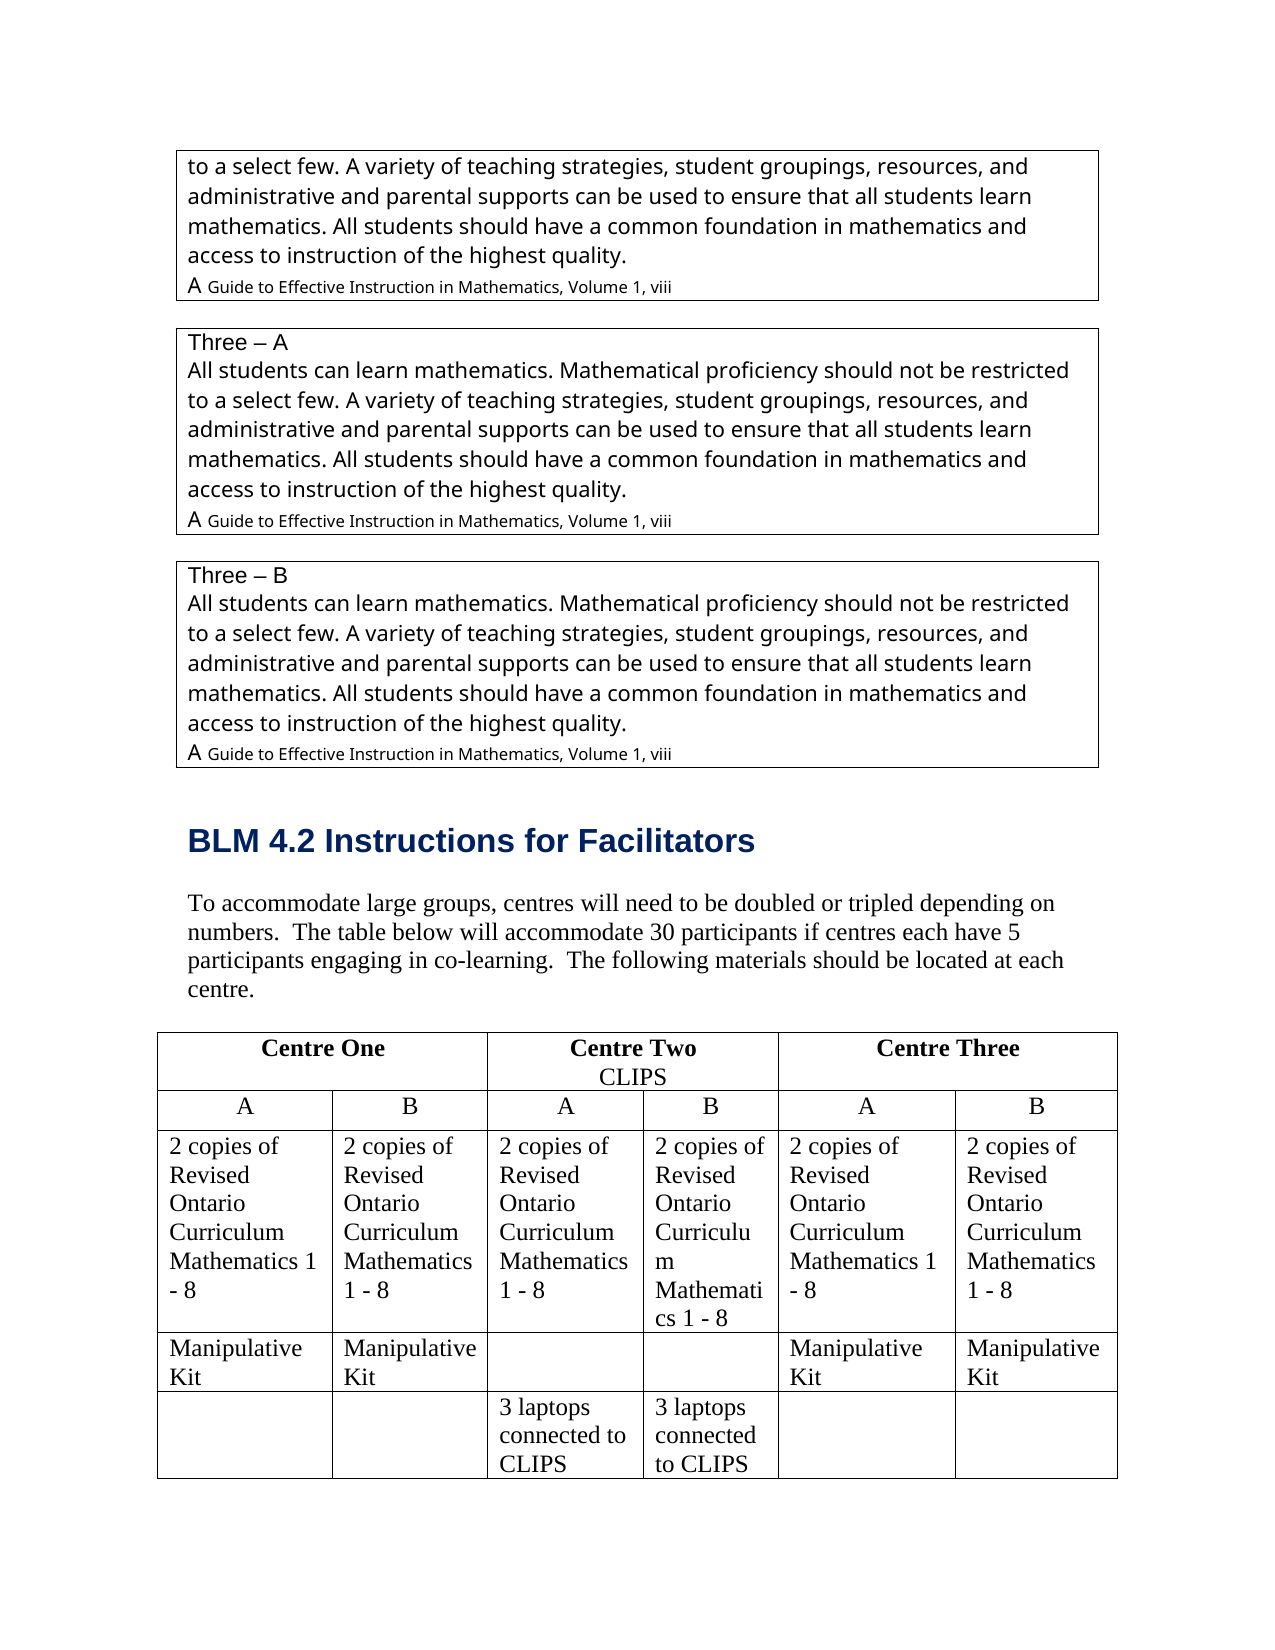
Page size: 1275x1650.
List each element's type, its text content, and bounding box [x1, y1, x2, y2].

table_cell Manipulative Kit [779, 1333, 955, 1391]
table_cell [488, 1392, 643, 1478]
table_cell [956, 1392, 1117, 1478]
table_header Centre One [158, 1033, 487, 1090]
text To accommodate large groups, centres will need to be doubled or tripled depending on numbers. The table below will accommodate 30 participants if centres each have 5 participants engaging in co-learning. The following materials should be located at each centre. [187, 888, 1087, 1003]
table_cell 2 copies of Revised Ontario Curriculum Mathematics 1 - 8 [956, 1131, 1117, 1332]
table_header Three – B All students can learn mathematics. Mathematical proficiency should not be restricted to a select few. A variety of teaching strategies, student groupings, resources, and administrative and parental supports can be used to ensure that all students learn mathematics. All students should have a common foundation in mathematics and access to instruction of the highest quality. A Guide to Effective Instruction in Mathematics, Volume 1, viii [177, 562, 1098, 767]
table_cell Manipulative Kit [158, 1333, 332, 1391]
table_header Three – A All students can learn mathematics. Mathematical proficiency should not be restricted to a select few. A variety of teaching strategies, student groupings, resources, and administrative and parental supports can be used to ensure that all students learn mathematics. All students should have a common foundation in mathematics and access to instruction of the highest quality. A Guide to Effective Instruction in Mathematics, Volume 1, viii [177, 329, 1098, 533]
table_header Centre Two CLIPS [488, 1033, 778, 1090]
table_cell B [956, 1091, 1117, 1130]
table_cell 2 copies of Revised Ontario Curriculum Mathematics 1 - 8 [488, 1131, 643, 1332]
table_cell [644, 1392, 778, 1478]
table_cell Manipulative Kit [333, 1333, 487, 1391]
table_cell Manipulative Kit [956, 1333, 1117, 1391]
table_cell A [488, 1091, 643, 1130]
table_cell 2 copies of Revised Ontario Curriculum Mathematics 1 - 8 [158, 1131, 332, 1332]
table_cell 2 copies of Revised Ontario Curriculum Mathematics 1 - 8 [779, 1131, 955, 1332]
table_cell B [333, 1091, 487, 1130]
table_cell A [779, 1091, 955, 1130]
table_cell [158, 1392, 332, 1478]
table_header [177, 151, 1098, 300]
table_cell A [158, 1091, 332, 1130]
table_cell [488, 1333, 643, 1391]
table_cell 2 copies of Revised Ontario Curriculum Mathematics 1 - 8 [644, 1131, 778, 1332]
table_cell [779, 1392, 955, 1478]
table_cell B [644, 1091, 778, 1130]
table_cell 2 copies of Revised Ontario Curriculum Mathematics 1 - 8 [333, 1131, 487, 1332]
table_cell [644, 1333, 778, 1391]
table_header Centre Three [779, 1033, 1117, 1090]
table_cell [333, 1392, 487, 1478]
text BLM 4.2 Instructions for Facilitators [187, 821, 1087, 859]
